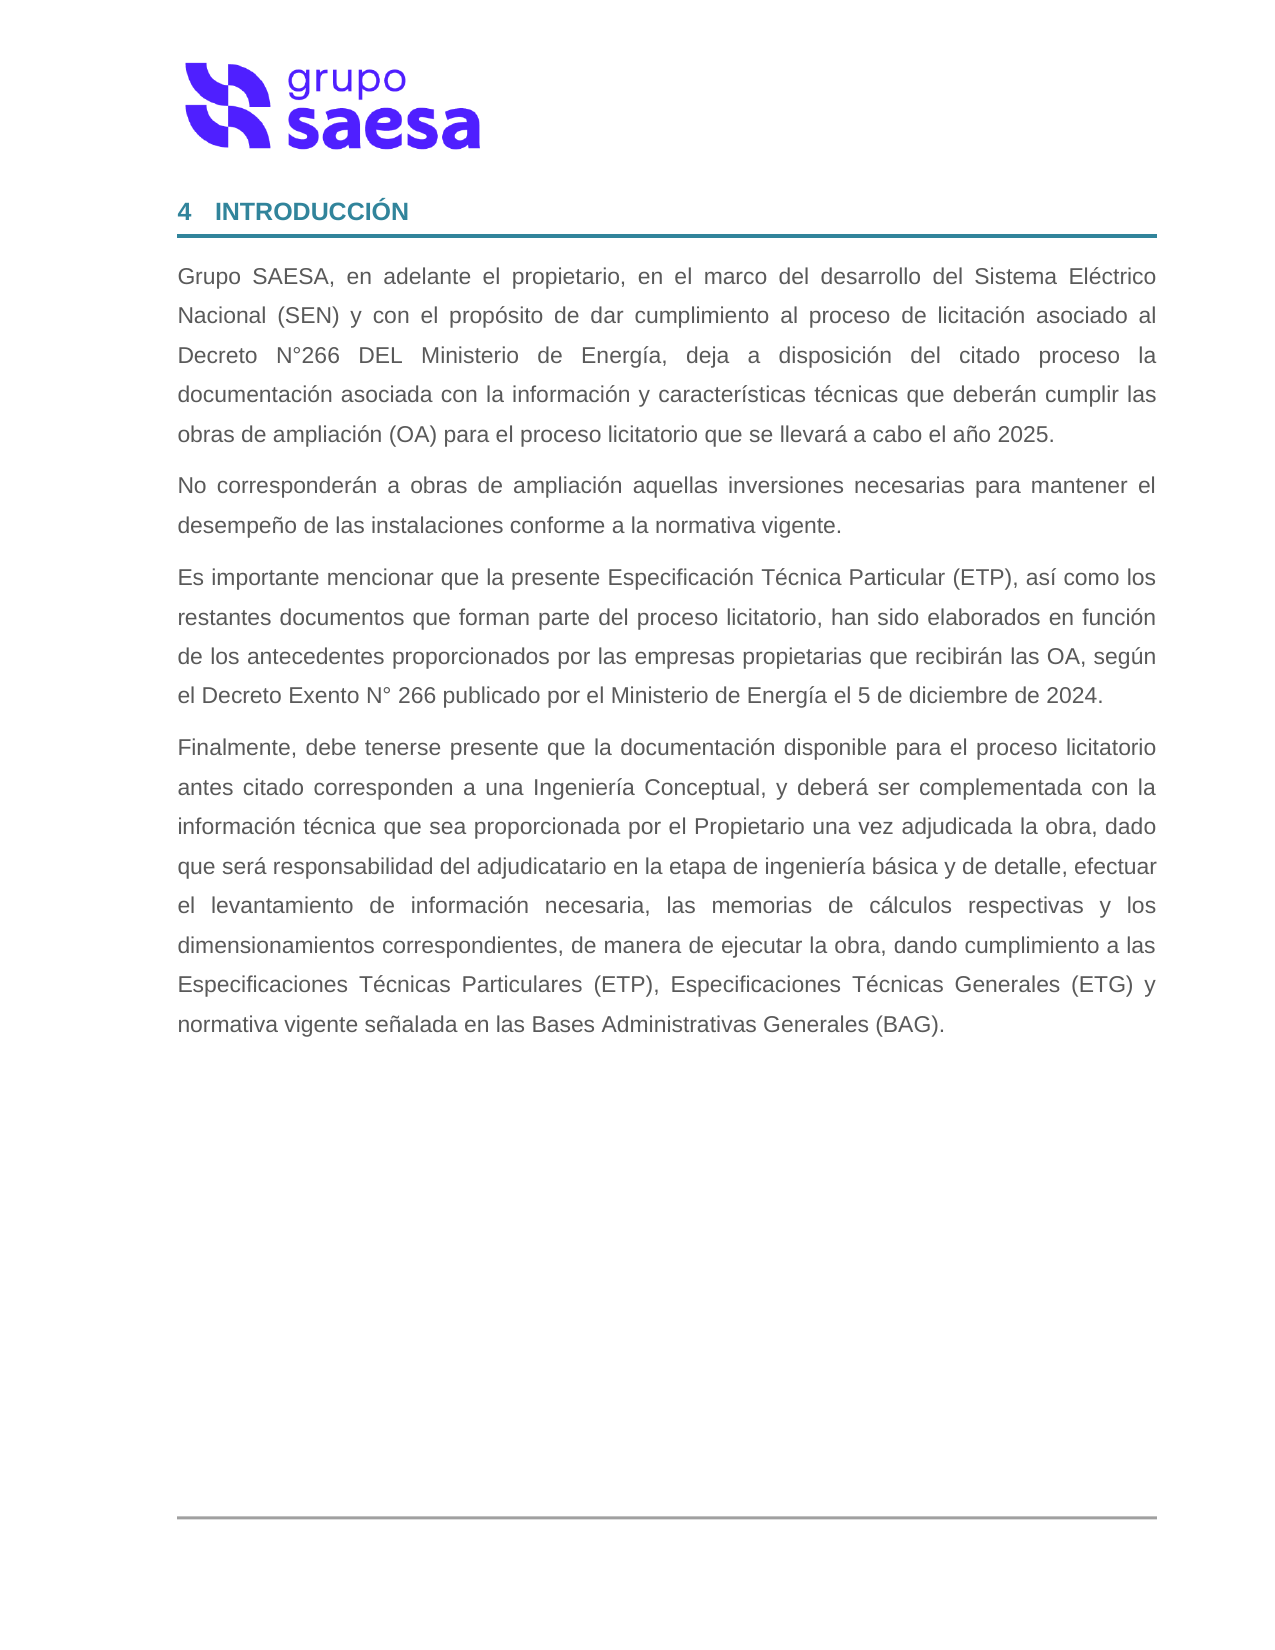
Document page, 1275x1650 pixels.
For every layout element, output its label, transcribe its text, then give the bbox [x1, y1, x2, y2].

text Es importante mencionar que la presente Especificación Técnica Particular (ETP), así como los restantes documentos que forman parte del proceso licitatorio, han sido elaborados en función de los antecedentes proporcionados por las empresas propietarias que recibirán las OA, según el Decreto Exento N° 266 publicado por el Ministerio de Energía el 5 de diciembre de 2024. [177, 564, 1157, 709]
text Grupo SAESA, en adelante el propietario, en el marco del desarrollo del Sistema Eléctrico Nacional (SEN) y con el propósito de dar cumplimiento al proceso de licitación asociado al Decreto N°266 DEL Ministerio de Energía, deja a disposición del citado proceso la documentación asociada con la información y características técnicas que deberán cumplir las obras de ampliación (OA) para el proceso licitatorio que se llevará a cabo el año 2025. [177, 263, 1157, 447]
text No corresponderán a obras de ampliación aquellas inversiones necesarias para mantener el desempeño de las instalaciones conforme a la normativa vigente. [177, 472, 1157, 538]
picture [177, 56, 484, 152]
text Finalmente, debe tenerse presente que la documentación disponible para el proceso licitatorio antes citado corresponden a una Ingeniería Conceptual, y deberá ser complementada con la información técnica que sea proporcionada por el Propietario una vez adjudicada la obra, dado que será responsabilidad del adjudicatario en la etapa de ingeniería básica y de detalle, efectuar el levantamiento de información necesaria, las memorias de cálculos respectivas y los dimensionamientos correspondientes, de manera de ejecutar la obra, dando cumplimiento a las Especificaciones Técnicas Particulares (ETP), Especificaciones Técnicas Generales (ETG) y normativa vigente señalada en las Bases Administrativas Generales (BAG). [177, 734, 1157, 1037]
subtitle INTRODUCCIÓN [177, 197, 1157, 234]
